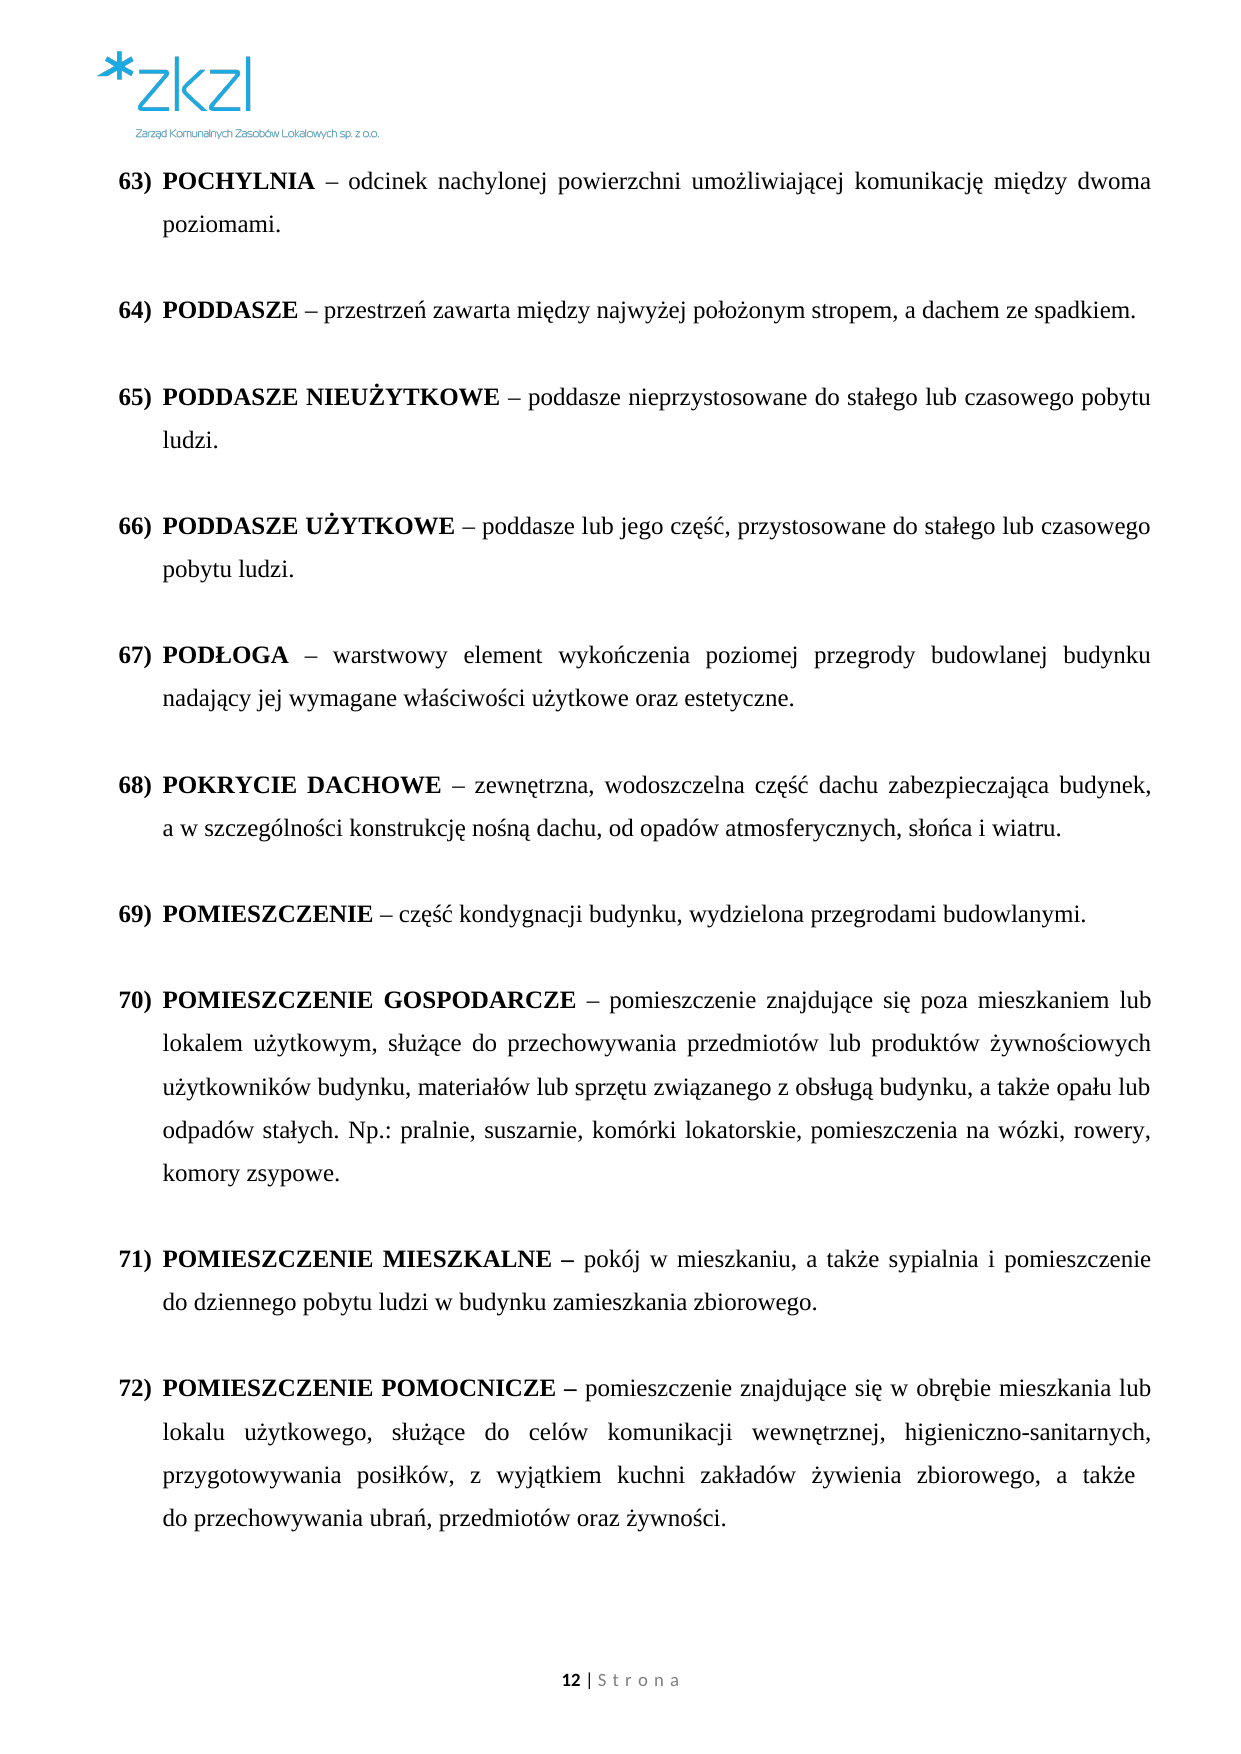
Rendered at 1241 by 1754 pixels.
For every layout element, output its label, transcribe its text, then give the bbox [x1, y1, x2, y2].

list POMIESZCZENIE MIESZKALNE – pokój w mieszkaniu, a także sypialnia i pomieszczenie do dziennego pobytu ludzi w budynku zamieszkania zbiorowego. [118, 1244, 1152, 1316]
list POKRYCIE DACHOWE – zewnętrzna, wodoszczelna część dachu zabezpieczająca budynek, a w szczególności konstrukcję nośną dachu, od opadów atmosferycznych, słońca i wiatru. [118, 770, 1152, 842]
picture [88, 29, 387, 166]
list PODDASZE – przestrzeń zawarta między najwyżej położonym stropem, a dachem ze spadkiem. [118, 295, 1152, 324]
list POMIESZCZENIE – część kondygnacji budynku, wydzielona przegrodami budowlanymi. [118, 899, 1152, 928]
list POMIESZCZENIE POMOCNICZE – pomieszczenie znajdujące się w obrębie mieszkania lub lokalu użytkowego, służące do celów komunikacji wewnętrznej, higieniczno-sanitarnych, przygotowywania posiłków, z wyjątkiem kuchni zakładów żywienia zbiorowego, a także do przechowywania ubrań, przedmiotów oraz żywności. [118, 1373, 1152, 1532]
list POCHYLNIA – odcinek nachylonej powierzchni umożliwiającej komunikację między dwoma poziomami. [118, 166, 1152, 238]
list PODŁOGA – warstwowy element wykończenia poziomej przegrody budowlanej budynku nadający jej wymagane właściwości użytkowe oraz estetyczne. [118, 640, 1152, 712]
list PODDASZE UŻYTKOWE – poddasze lub jego część, przystosowane do stałego lub czasowego pobytu ludzi. [118, 511, 1152, 583]
list PODDASZE NIEUŻYTKOWE – poddasze nieprzystosowane do stałego lub czasowego pobytu ludzi. [118, 382, 1152, 453]
list POMIESZCZENIE GOSPODARCZE – pomieszczenie znajdujące się poza mieszkaniem lub lokalem użytkowym, służące do przechowywania przedmiotów lub produktów żywnościowych użytkowników budynku, materiałów lub sprzętu związanego z obsługą budynku, a także opału lub odpadów stałych. Np.: pralnie, suszarnie, komórki lokatorskie, pomieszczenia na wózki, rowery, komory zsypowe. [118, 985, 1152, 1187]
